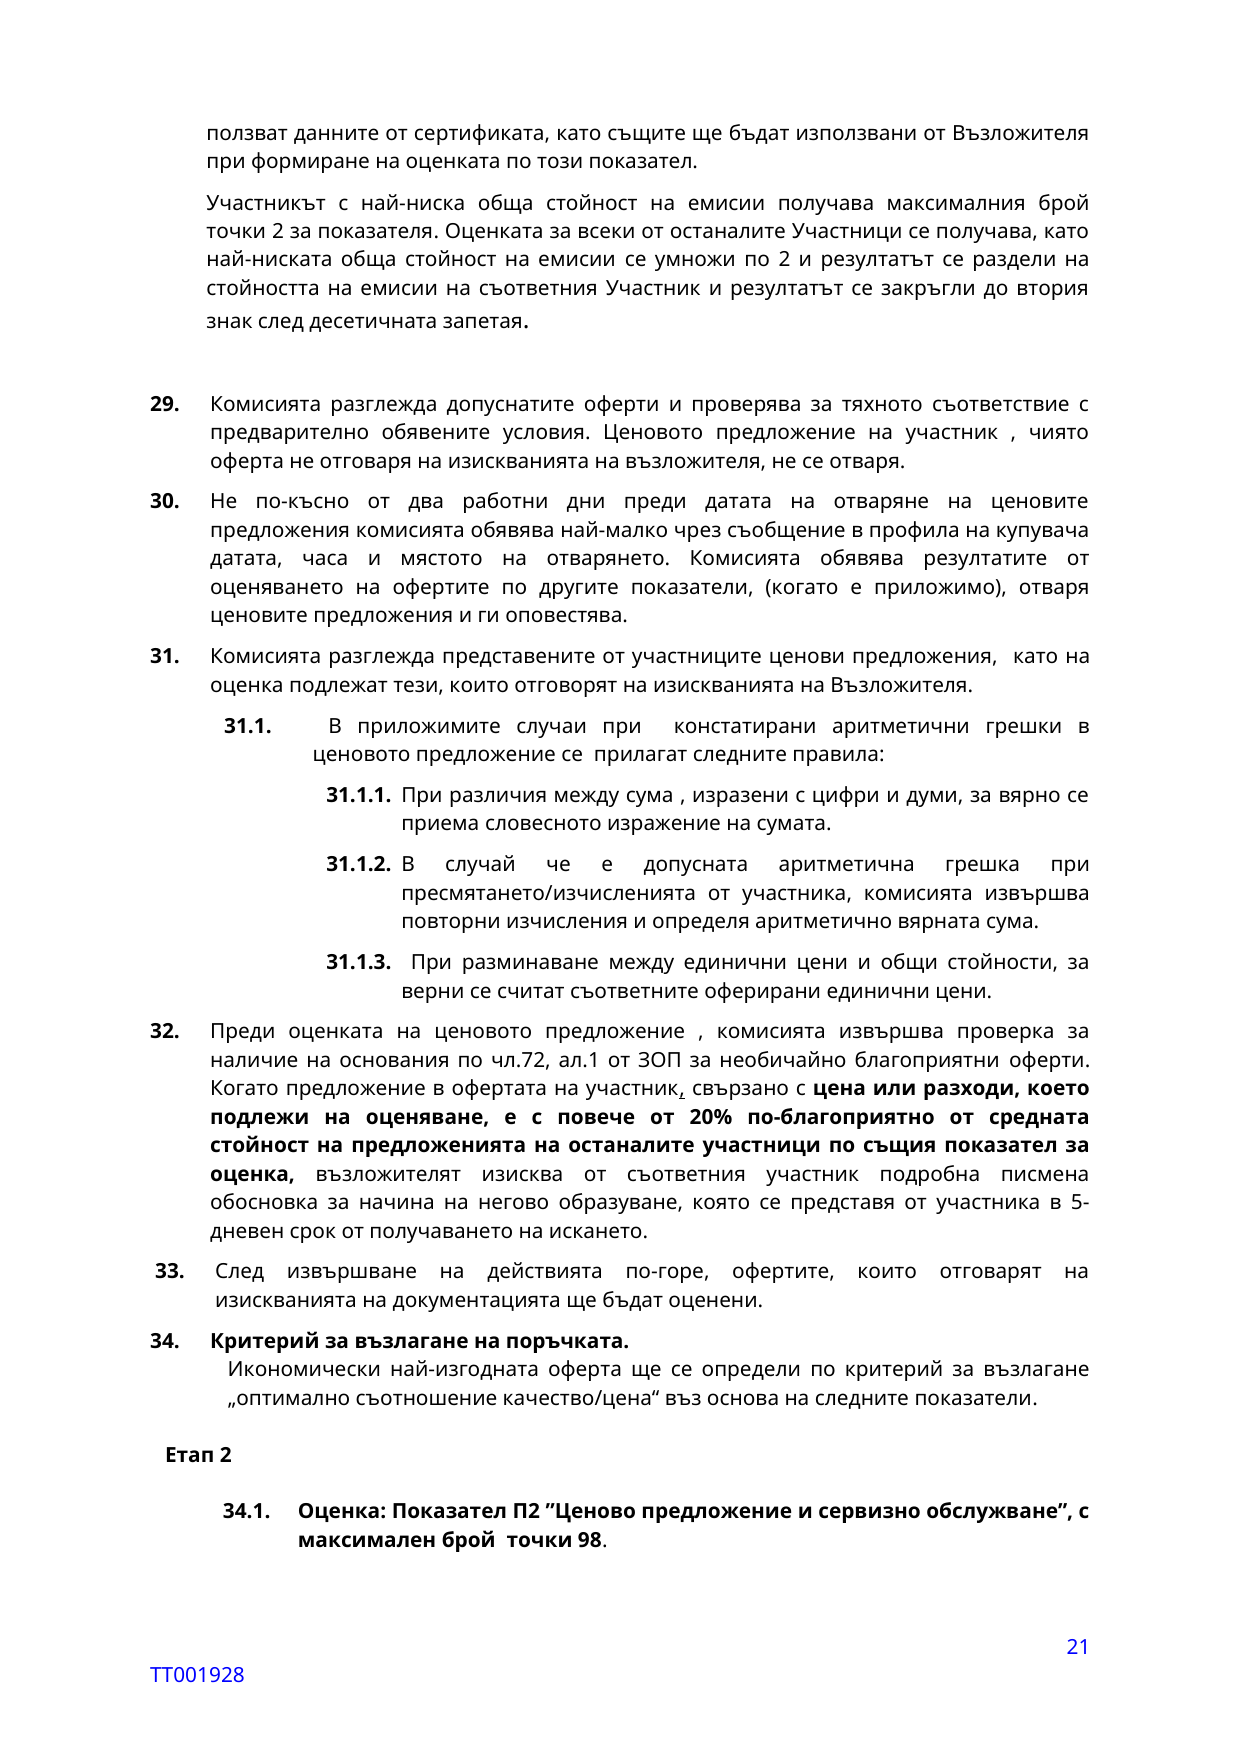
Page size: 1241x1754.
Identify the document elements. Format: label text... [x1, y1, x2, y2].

list В случай че е допусната аритметична грешка при пресмятането/изчисленията от участника, комисията извършва повторни изчисления и определя аритметично вярната сума. [326, 849, 1090, 935]
list Комисията разглежда представените от участниците ценови предложения, като на оценка подлежат тези, които отговорят на изискванията на Възложителя. [150, 641, 1090, 698]
list Икономически най-изгодната оферта ще се определи по критерий за възлагане „оптимално съотношение качество/цена“ въз основа на следните показатели. [227, 1354, 1090, 1411]
list При различия между сума , изразени с цифри и думи, за вярно се приема словесното изражение на сумата. [326, 780, 1090, 837]
text Участникът с най-ниска обща стойност на емисии получава максималния брой точки 2 за показателя. Оценката за всеки от останалите Участници се получава, като най-ниската обща стойност на емисии се умножи по 2 и резултатът се раздели на стойността на емисии на съответния Участник и резултатът се закръгли до втория знак след десетичната запетая. [206, 188, 1090, 335]
list Комисията разглежда допуснатите оферти и проверява за тяхното съответствие с предварително обявените условия. Ценовото предложение на участник , чиято оферта не отговаря на изискванията на възложителя, не се отваря. [150, 389, 1090, 474]
list Оценка: Показател П2 ”Ценово предложение и сервизно обслужване”, с максимален брой точки 98. [223, 1497, 1090, 1553]
list След извършване на действията по-горе, офертите, които отговарят на изискванията на документацията ще бъдат оценени. [155, 1257, 1090, 1313]
list Преди оценката на ценовото предложение , комисията извършва проверка за наличие на основания по чл.72, ал.1 от ЗОП за необичайно благоприятни оферти. Когато предложение в офертата на участник, свързано с цена или разходи, което подлежи на оценяване, е с повече от 20% по-благоприятно от средната стойност на предложенията на останалите участници по същия показател за оценка, възложителят изисква от съответния участник подробна писмена обосновка за начина на негово образуване, която се представя от участника в 5-дневен срок от получаването на искането. [150, 1017, 1090, 1244]
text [206, 118, 1090, 175]
list Етап 2 [165, 1440, 1090, 1468]
list Не по-късно от два работни дни преди датата на отваряне на ценовите предложения комисията обявява най-малко чрез съобщение в профила на купувача датата, часа и мястото на отварянето. Комисията обявява резултатите от оценяването на офертите по другите показатели, (когато е приложимо), отваря ценовите предложения и ги оповестява. [150, 487, 1090, 629]
list При разминаване между единични цени и общи стойности, за верни се считат съответните оферирани единични цени. [326, 947, 1090, 1004]
list Критерий зa възлагане на поръчката. [150, 1326, 1090, 1354]
list В приложимите случаи при констатирани аритметични грешки в ценовото предложение се прилагат следните правила: [224, 711, 1090, 768]
